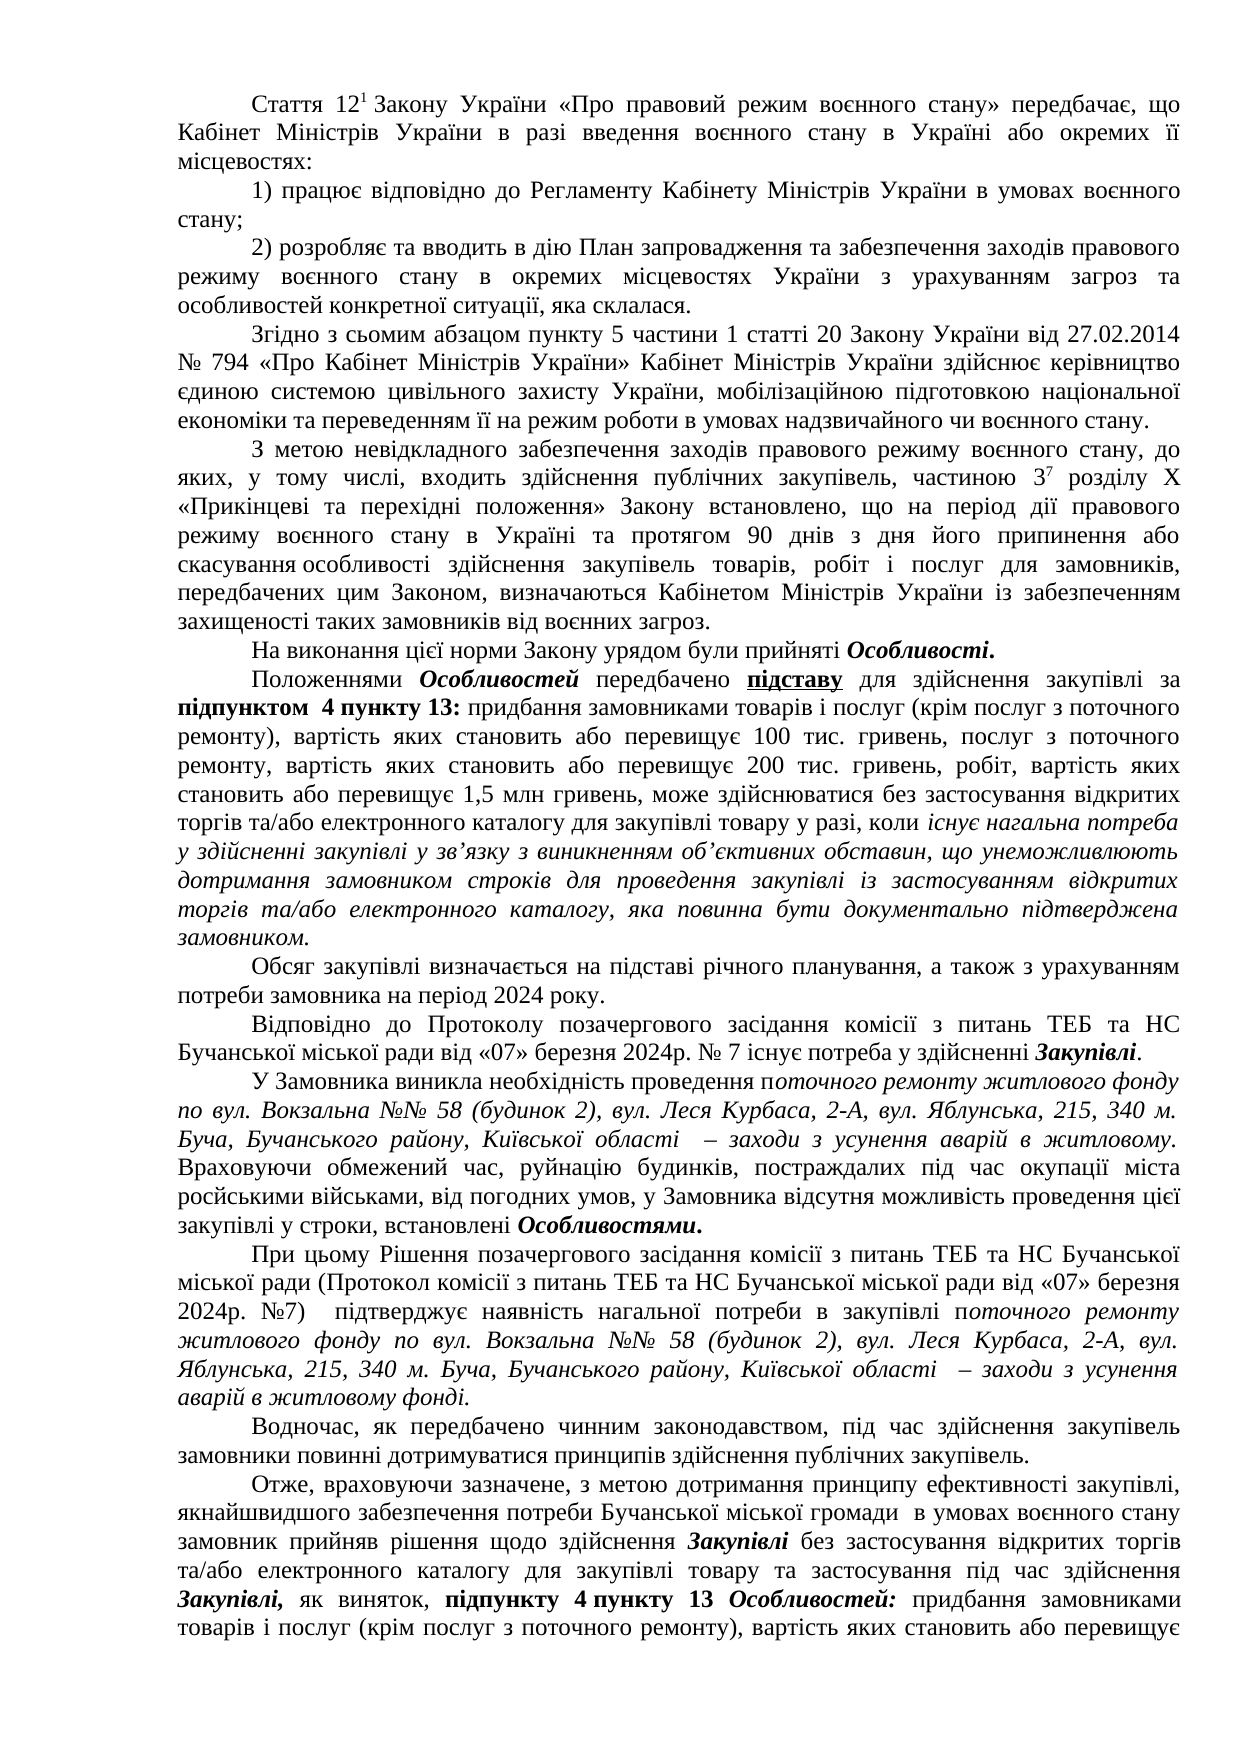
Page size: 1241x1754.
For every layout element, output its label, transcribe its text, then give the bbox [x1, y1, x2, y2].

text При цьому Рішення позачергового засідання комісії з питань ТЕБ та НС Бучанської міської ради (Протокол комісії з питань ТЕБ та НС Бучанської міської ради від «07» березня 2024р. №7) підтверджує наявність нагальної потреби в закупівлі поточного ремонту житлового фонду по вул. Вокзальна №№ 58 (будинок 2), вул. Леся Курбаса, 2-А, вул. Яблунська, 215, 340 м. Буча, Бучанського району, Київської області – заходи з усунення аварій в житловому фонді. [177, 1239, 1181, 1411]
text Положеннями Особливостей передбачено підставу для здійснення закупівлі за підпунктом 4 пункту 13: придбання замовниками товарів і послуг (крім послуг з поточного ремонту), вартість яких становить або перевищує 100 тис. гривень, послуг з поточного ремонту, вартість яких становить або перевищує 200 тис. гривень, робіт, вартість яких становить або перевищує 1,5 млн гривень, може здійснюватися без застосування відкритих торгів та/або електронного каталогу для закупівлі товару у разі, коли існує нагальна потреба у здійсненні закупівлі у зв’язку з виникненням об’єктивних обставин, що унеможливлюють дотримання замовником строків для проведення закупівлі із застосуванням відкритих торгів та/або електронного каталогу, яка повинна бути документально підтверджена замовником. [177, 664, 1181, 951]
text На виконання цієї норми Закону урядом були прийняті Особливості. [177, 635, 1181, 664]
text Стаття 121 Закону України «Про правовий режим воєнного стану» передбачає, що Кабінет Міністрів України в разі введення воєнного стану в Україні або окремих її місцевостях: [177, 89, 1181, 175]
text Відповідно до Протоколу позачергового засідання комісії з питань ТЕБ та НС Бучанської міської ради від «07» березня 2024р. № 7 існує потреба у здійсненні Закупівлі. [177, 1009, 1181, 1066]
text Водночас, як передбачено чинним законодавством, під час здійснення закупівель замовники повинні дотримуватися принципів здійснення публічних закупівель. [177, 1411, 1181, 1469]
text З метою невідкладного забезпечення заходів правового режиму воєнного стану, до яких, у тому числі, входить здійснення публічних закупівель, частиною 37 розділу Х «Прикінцеві та перехідні положення» Закону встановлено, що на період дії правового режиму воєнного стану в Україні та протягом 90 днів з дня його припинення або скасування особливості здійснення закупівель товарів, робіт і послуг для замовників, передбачених цим Законом, визначаються Кабінетом Міністрів України із забезпеченням захищеності таких замовників від воєнних загроз. [177, 434, 1181, 635]
text Обсяг закупівлі визначається на підставі річного планування, а також з урахуванням потреби замовника на період 2024 року. [177, 951, 1181, 1009]
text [177, 1469, 1181, 1641]
text 2) розробляє та вводить в дію План запровадження та забезпечення заходів правового режиму воєнного стану в окремих місцевостях України з урахуванням загроз та особливостей конкретної ситуації, яка склалася. [177, 232, 1181, 319]
text Згідно з сьомим абзацом пункту 5 частини 1 статті 20 Закону України від 27.02.2014 № 794 «Про Кабінет Міністрів України» Кабінет Міністрів України здійснює керівництво єдиною системою цивільного захисту України, мобілізаційною підготовкою національної економіки та переведенням її на режим роботи в умовах надзвичайного чи воєнного стану. [177, 319, 1181, 434]
text У Замовника виникла необхідність проведення поточного ремонту житлового фонду по вул. Вокзальна №№ 58 (будинок 2), вул. Леся Курбаса, 2-А, вул. Яблунська, 215, 340 м. Буча, Бучанського району, Київської області – заходи з усунення аварій в житловому. Враховуючи обмежений час, руйнацію будинків, постраждалих під час окупації міста росйськими військами, від погодних умов, у Замовника відсутня можливість проведення цієї закупівлі у строки, встановлені Особливостями. [177, 1066, 1181, 1239]
text 1) працює відповідно до Регламенту Кабінету Міністрів України в умовах воєнного стану; [177, 175, 1181, 232]
